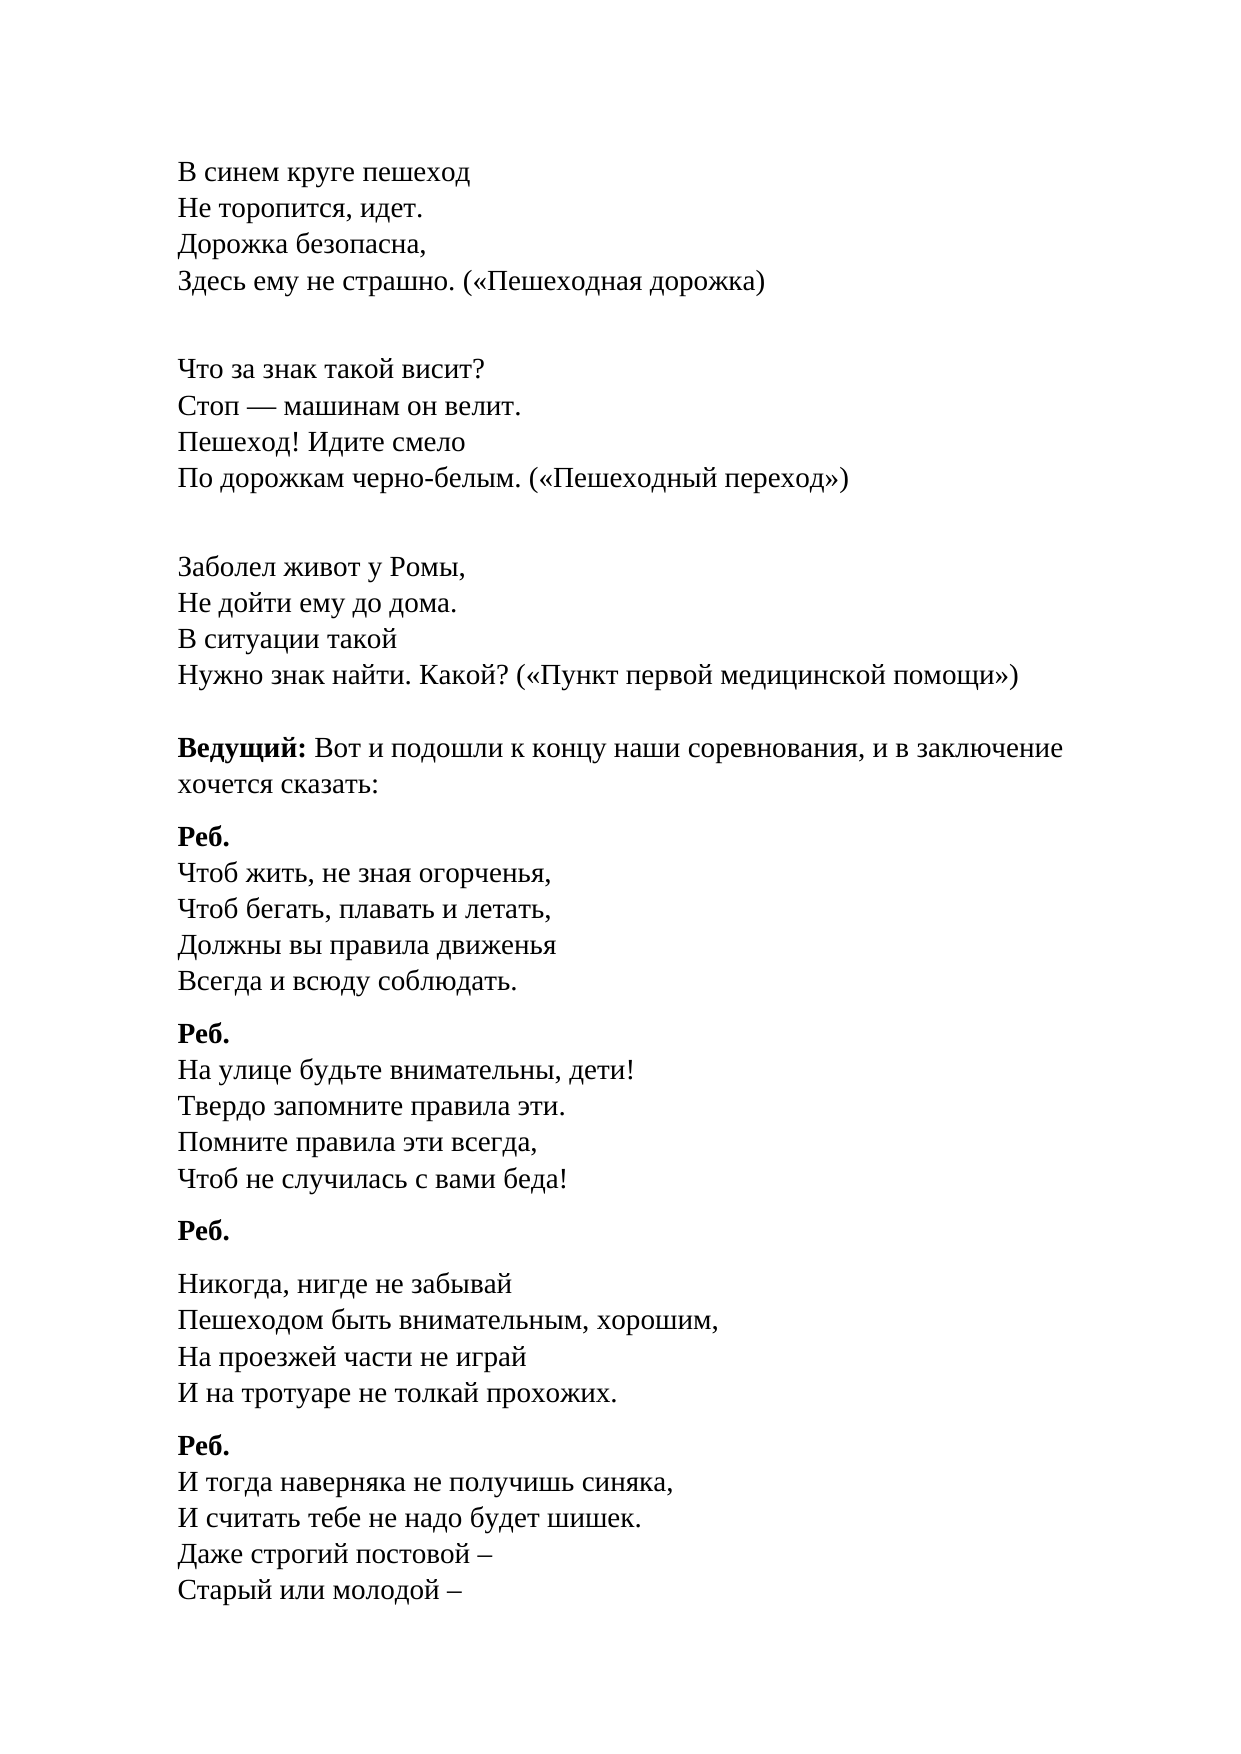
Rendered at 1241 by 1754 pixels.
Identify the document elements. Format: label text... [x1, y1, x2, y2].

text Реб. [177, 1213, 1152, 1247]
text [177, 1428, 1152, 1606]
text В синем круге пешеход Не торопится, идет. Дорожка безопасна, Здесь ему не страшно. («Пешеходная дорожка) [177, 118, 1152, 296]
text Реб. На улице будьте внимательны, дети! Твердо запомните правила эти. Помните правила эти всегда, Чтоб не случилась с вами беда! [177, 1016, 1152, 1194]
text Что за знак такой висит? Стоп — машинам он велит. Пешеход! Идите смело По дорожкам черно-белым. («Пешеходный переход») [177, 316, 1152, 494]
text Реб. Чтоб жить, не зная огорченья, Чтоб бегать, плавать и летать, Должны вы правила движенья Всегда и всюду соблюдать. [177, 819, 1152, 997]
text Заболел живот у Ромы, Не дойти ему до дома. В ситуации такой Нужно знак найти. Какой? («Пункт первой медицинской помощи») Ведущий: Вот и подошли к концу наши соревнования, и в заключение хочется сказать: [177, 513, 1152, 799]
text Никогда, нигде не забывай Пешеходом быть внимательным, хорошим, На проезжей части не играй И на тротуаре не толкай прохожих. [177, 1266, 1152, 1408]
